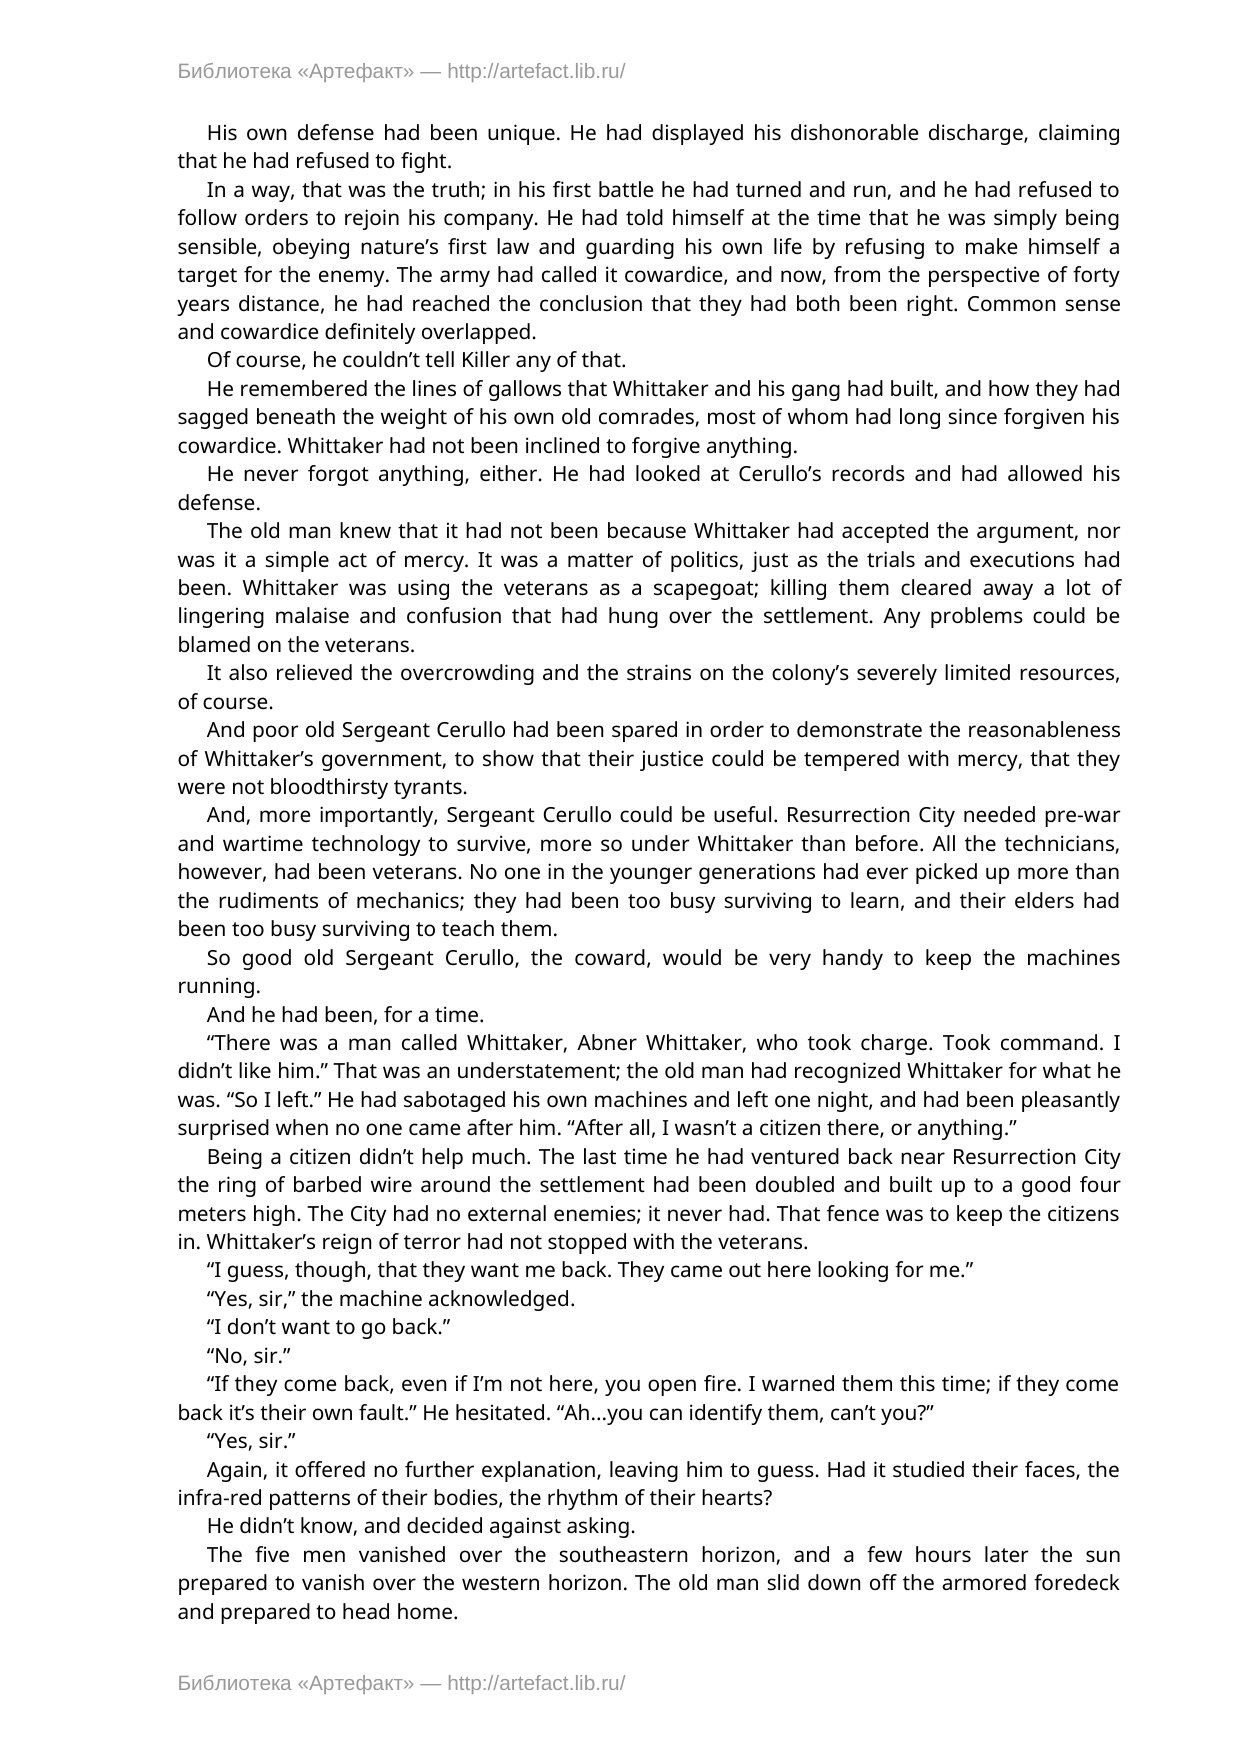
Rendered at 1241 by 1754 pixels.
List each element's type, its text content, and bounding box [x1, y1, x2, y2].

text And, more importantly, Sergeant Cerullo could be useful. Resurrection City needed pre-war and wartime technology to survive, more so under Whittaker than before. All the technicians, however, had been veterans. No one in the younger generations had ever picked up more than the rudiments of mechanics; they had been too busy surviving to learn, and their elders had been too busy surviving to teach them. [177, 801, 1122, 943]
text “Yes, sir,” the machine acknowledged. [177, 1284, 1122, 1312]
text Again, it offered no further explanation, leaving him to guess. Had it studied their faces, the infra-red patterns of their bodies, the rhythm of their hearts? [177, 1455, 1122, 1512]
text His own defense had been unique. He had displayed his dishonorable discharge, claiming that he had refused to fight. [177, 118, 1122, 175]
text “I guess, though, that they want me back. They came out here looking for me.” [177, 1256, 1122, 1284]
text In a way, that was the truth; in his first battle he had turned and run, and he had refused to follow orders to rejoin his company. He had told himself at the time that he was simply being sensible, obeying nature’s first law and guarding his own life by refusing to make himself a target for the enemy. The army had called it cowardice, and now, from the perspective of forty years distance, he had reached the conclusion that they had both been right. Common sense and cowardice definitely overlapped. [177, 175, 1122, 346]
text The five men vanished over the southeastern horizon, and a few hours later the sun prepared to vanish over the western horizon. The old man slid down off the armored foredeck and prepared to head home. [177, 1540, 1122, 1625]
text “If they come back, even if I’m not here, you open fire. I warned them this time; if they come back it’s their own fault.” He hesitated. “Ah...you can identify them, can’t you?” [177, 1369, 1122, 1426]
text “Yes, sir.” [177, 1426, 1122, 1455]
text And poor old Sergeant Cerullo had been spared in order to demonstrate the reasonableness of Whittaker’s government, to show that their justice could be tempered with mercy, that they were not bloodthirsty tyrants. [177, 715, 1122, 801]
text And he had been, for a time. [177, 1000, 1122, 1028]
text He remembered the lines of gallows that Whittaker and his gang had built, and how they had sagged beneath the weight of his own old comrades, most of whom had long since forgiven his cowardice. Whittaker had not been inclined to forgive anything. [177, 374, 1122, 459]
text “There was a man called Whittaker, Abner Whittaker, who took charge. Took command. I didn’t like him.” That was an understatement; the old man had recognized Whittaker for what he was. “So I left.” He had sabotaged his own machines and left one night, and had been pleasantly surprised when no one came after him. “After all, I wasn’t a citizen there, or anything.” [177, 1028, 1122, 1142]
text It also relieved the overcrowding and the strains on the colony’s severely limited resources, of course. [177, 658, 1122, 715]
text So good old Sergeant Cerullo, the coward, would be very handy to keep the machines running. [177, 943, 1122, 1000]
text “I don’t want to go back.” [177, 1312, 1122, 1341]
text Being a citizen didn’t help much. The last time he had ventured back near Resurrection City the ring of barbed wire around the settlement had been doubled and built up to a good four meters high. The City had no external enemies; it never had. That fence was to keep the citizens in. Whittaker’s reign of terror had not stopped with the veterans. [177, 1142, 1122, 1256]
text The old man knew that it had not been because Whittaker had accepted the argument, nor was it a simple act of mercy. It was a matter of politics, just as the trials and executions had been. Whittaker was using the veterans as a scapegoat; killing them cleared away a lot of lingering malaise and confusion that had hung over the settlement. Any problems could be blamed on the veterans. [177, 516, 1122, 658]
text He never forgot anything, either. He had looked at Cerullo’s records and had allowed his defense. [177, 459, 1122, 516]
text Of course, he couldn’t tell Killer any of that. [177, 346, 1122, 374]
text He didn’t know, and decided against asking. [177, 1512, 1122, 1540]
text “No, sir.” [177, 1341, 1122, 1369]
